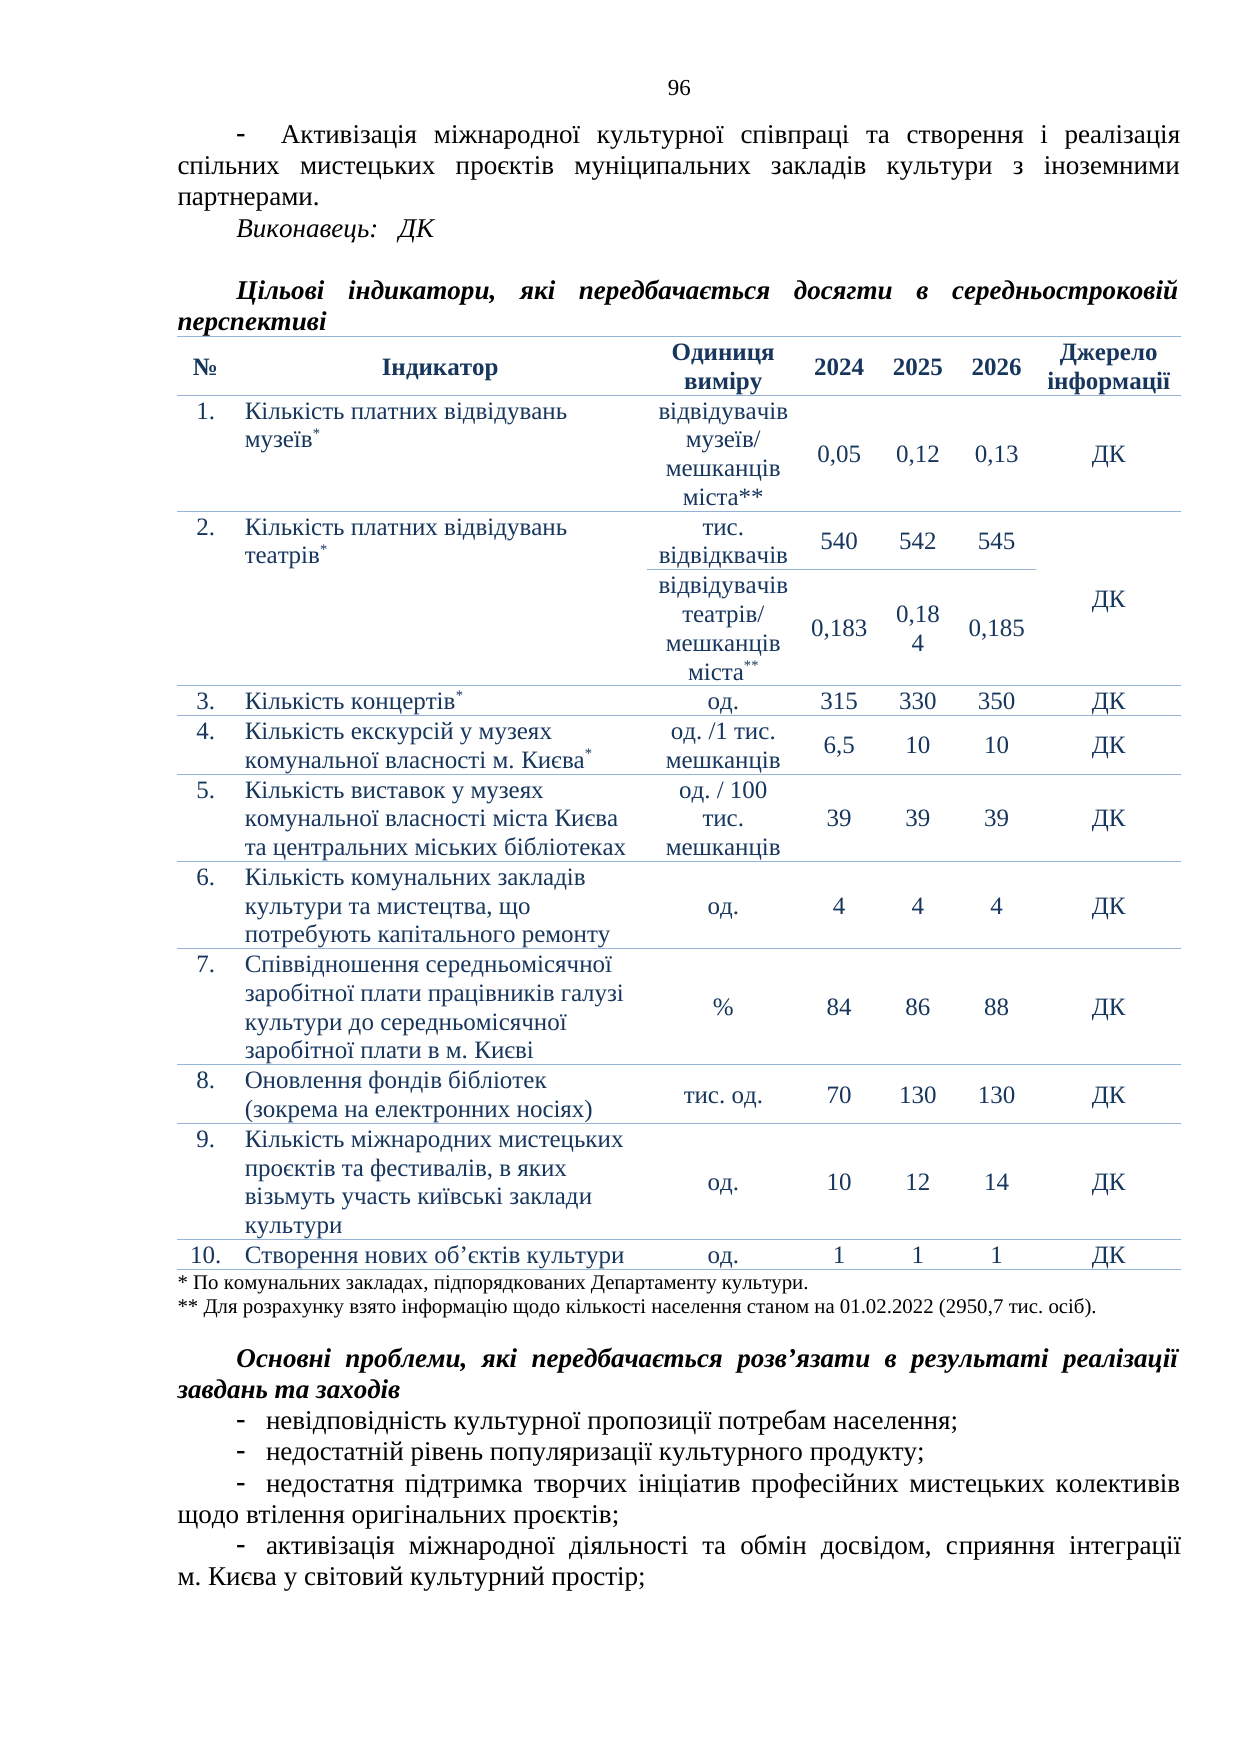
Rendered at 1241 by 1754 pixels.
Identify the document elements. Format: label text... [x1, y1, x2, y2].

text ** Для розрахунку взято інформацію щодо кількості населення станом на 01.02.2022 (2950,7 тис. осіб). [177, 1294, 1181, 1318]
text Цільові індикатори, які передбачається досягти в середньостроковій перспективі [177, 274, 1181, 336]
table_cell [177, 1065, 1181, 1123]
list активізація міжнародної діяльності та обмін досвідом, сприяння інтеграції м. Києва у світовий культурний простір; [177, 1529, 1181, 1592]
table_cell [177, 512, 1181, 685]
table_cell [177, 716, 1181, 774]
text Основні проблеми, які передбачається розв’язати в результаті реалізації завдань та заходів [177, 1342, 1181, 1404]
list недостатній рівень популяризації культурного продукту; [177, 1436, 1181, 1467]
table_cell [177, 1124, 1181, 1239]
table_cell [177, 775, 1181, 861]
list невідповідність культурної пропозиції потребам населення; [177, 1404, 1181, 1436]
list недостатня підтримка творчих ініціатив професійних мистецьких колективів щодо втілення оригінальних проєктів; [177, 1467, 1181, 1529]
text * По комунальних закладах, підпорядкованих Департаменту культури. [177, 1270, 1181, 1294]
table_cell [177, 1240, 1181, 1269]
text Виконавець: ДК [177, 212, 1181, 243]
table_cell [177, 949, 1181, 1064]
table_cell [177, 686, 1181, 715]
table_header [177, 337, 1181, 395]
list Активізація міжнародної культурної співпраці та створення і реалізація спільних мистецьких проєктів муніципальних закладів культури з іноземними партнерами. [177, 118, 1181, 212]
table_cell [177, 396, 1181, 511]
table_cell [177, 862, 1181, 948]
